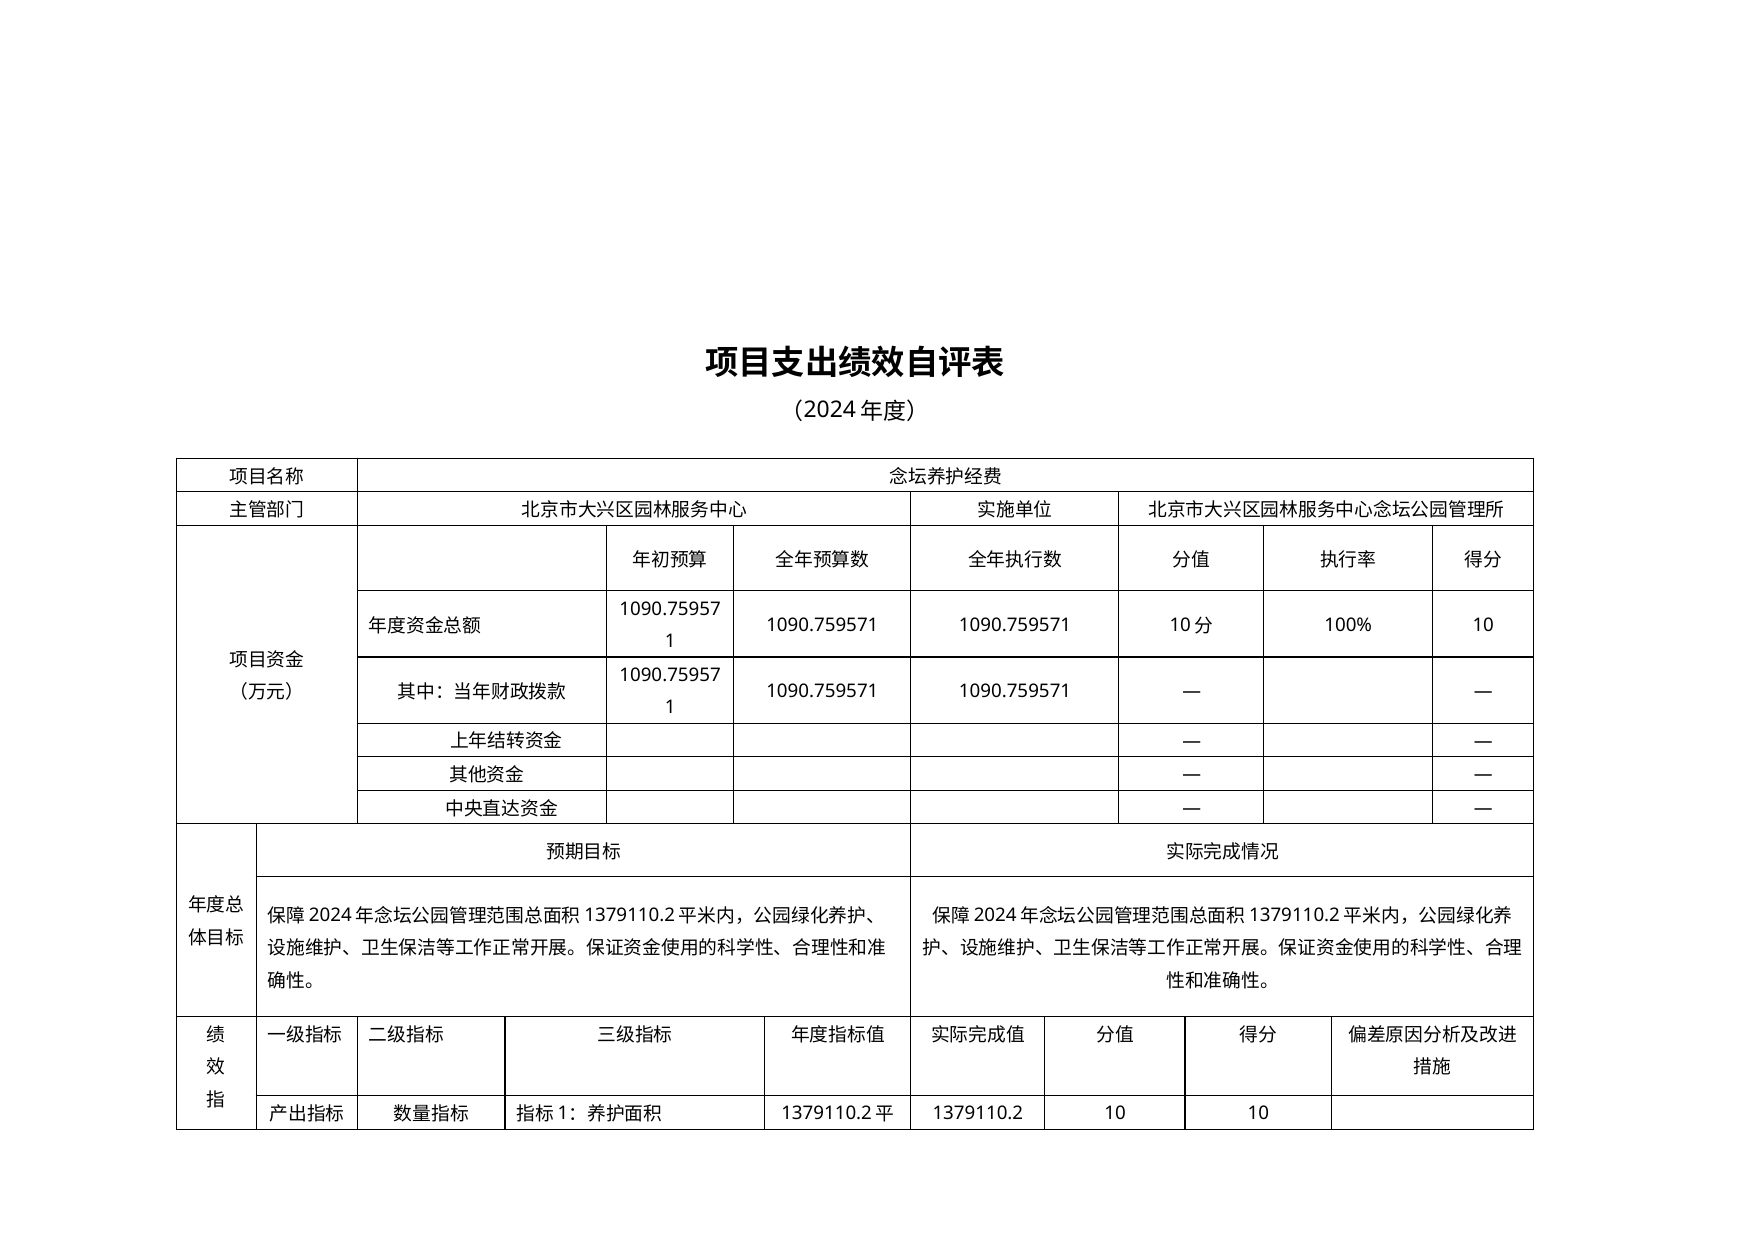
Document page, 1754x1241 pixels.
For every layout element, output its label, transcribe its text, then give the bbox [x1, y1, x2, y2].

table_cell 数量指标 [358, 1096, 504, 1128]
table_cell 100% [1264, 591, 1432, 656]
table_cell 偏差原因分析及改进措施 [1332, 1017, 1533, 1095]
table_cell 1379110.2平米 [765, 1096, 910, 1128]
table_cell 10 [1045, 1096, 1184, 1128]
table_cell 10 [1433, 591, 1533, 656]
table_cell [734, 791, 910, 823]
table_cell [734, 757, 910, 789]
table_cell [734, 724, 910, 756]
table_cell 年初预算 [607, 526, 733, 590]
table_cell — [1119, 724, 1263, 756]
table_cell 全年执行数 [911, 526, 1118, 590]
table_cell [1332, 1096, 1533, 1128]
table_cell 保障2024年念坛公园管理范围总面积1379110.2平米内，公园绿化养护、设施维护、卫生保洁等工作正常开展。保证资金使用的科学性、合理性和准确性。 [257, 877, 910, 1016]
table_cell 1090.759571 [607, 658, 733, 722]
table_cell 其中：当年财政拨款 [358, 658, 606, 722]
table_cell 1090.759571 [607, 591, 733, 656]
table_cell 念坛养护经费 [358, 459, 1533, 491]
table_cell [911, 757, 1118, 789]
table_cell 实际完成值 [911, 1017, 1044, 1095]
table_cell [1264, 791, 1432, 823]
table_cell 10 [1186, 1096, 1331, 1128]
table_cell 中央直达资金 [358, 791, 606, 823]
table_cell [911, 724, 1118, 756]
table_cell 分值 [1119, 526, 1263, 590]
table_cell 执行率 [1264, 526, 1432, 590]
table_cell 全年预算数 [734, 526, 910, 590]
table_cell 主管部门 [177, 492, 357, 525]
table_cell 其他资金 [358, 757, 606, 789]
table_cell 年度指标值 [765, 1017, 910, 1095]
table_cell 预期目标 [257, 824, 910, 876]
table_cell 实际完成情况 [911, 824, 1533, 876]
table_cell 项目资金 （万元） [177, 526, 357, 823]
table_cell [1264, 757, 1432, 789]
table_cell 指标1：养护面积 [506, 1096, 764, 1128]
table_cell [607, 757, 733, 789]
table_cell 保障2024年念坛公园管理范围总面积1379110.2平米内，公园绿化养护、设施维护、卫生保洁等工作正常开展。保证资金使用的科学性、合理性和准确性。 [911, 877, 1533, 1016]
table_cell — [1433, 658, 1533, 722]
table_cell [1264, 658, 1432, 722]
table_cell 1090.759571 [734, 591, 910, 656]
table_cell [607, 724, 733, 756]
table_cell （2024年度） [176, 393, 1533, 458]
table_cell 绩 效 指 标 [177, 1017, 256, 1128]
table_cell 年度资金总额 [358, 591, 606, 656]
table_cell 三级指标 [506, 1017, 764, 1095]
table_cell 分值 [1045, 1017, 1184, 1095]
table_cell 北京市大兴区园林服务中心念坛公园管理所 [1119, 492, 1533, 525]
table_cell — [1433, 724, 1533, 756]
table_cell 1090.759571 [911, 591, 1118, 656]
table_cell — [1433, 757, 1533, 789]
table_cell [1264, 724, 1432, 756]
table_cell [358, 526, 606, 590]
table_cell 1379110.2平米 [911, 1096, 1044, 1128]
table_cell 10分 [1119, 591, 1263, 656]
table_cell — [1433, 791, 1533, 823]
table_cell — [1119, 757, 1263, 789]
table_cell 一级指标 [257, 1017, 357, 1095]
table_cell 产出指标（40分） [257, 1096, 357, 1128]
table_cell 北京市大兴区园林服务中心 [358, 492, 910, 525]
table_cell 二级指标 [358, 1017, 504, 1095]
table_cell 项目名称 [177, 459, 357, 491]
table_cell 得分 [1433, 526, 1533, 590]
table_cell — [1119, 791, 1263, 823]
table_cell [607, 791, 733, 823]
table_cell 上年结转资金 [358, 724, 606, 756]
table_cell 实施单位 [911, 492, 1118, 525]
table_header 项目支出绩效自评表 [176, 133, 1533, 393]
table_cell 年度总体目标 [177, 824, 256, 1016]
table_cell [911, 791, 1118, 823]
table_cell — [1119, 658, 1263, 722]
table_cell 得分 [1186, 1017, 1331, 1095]
table_cell 1090.759571 [734, 658, 910, 722]
table_cell 1090.759571 [911, 658, 1118, 722]
